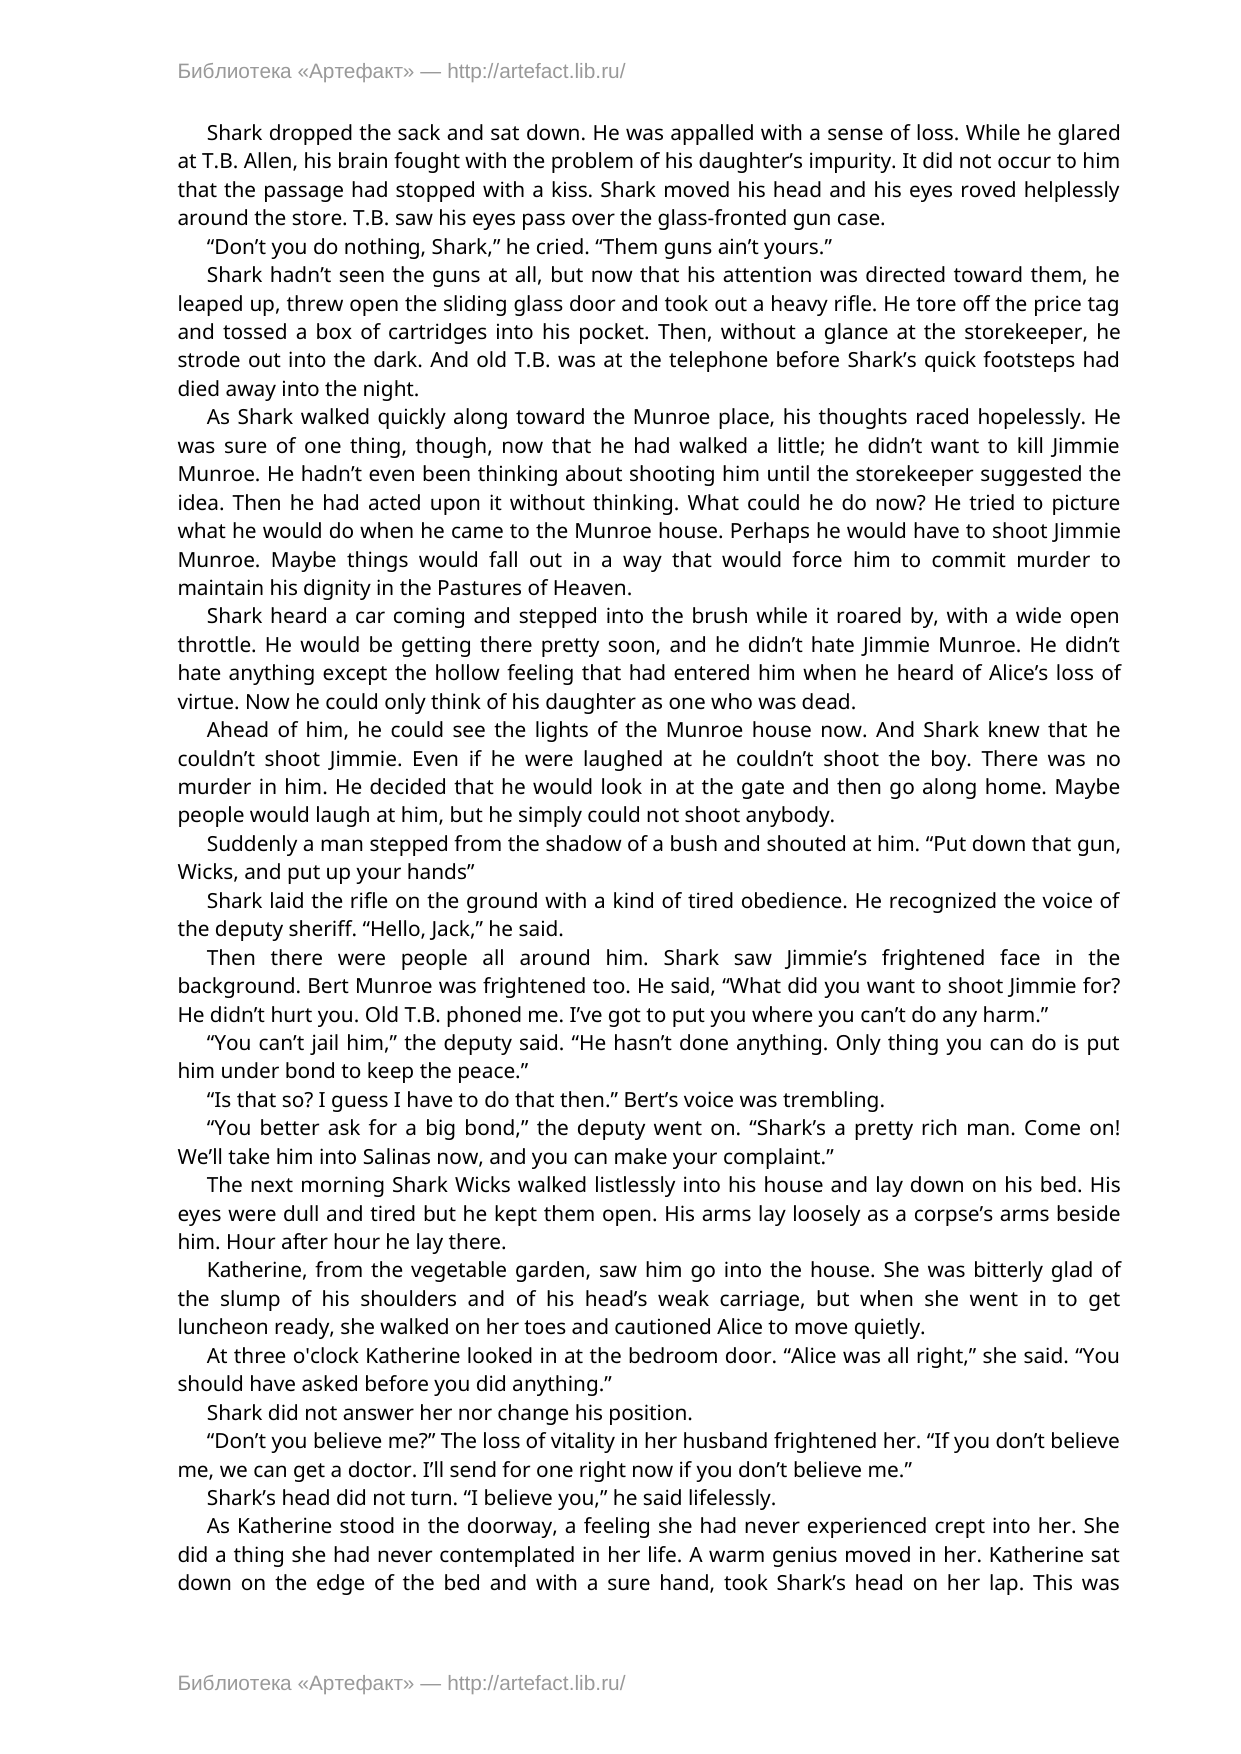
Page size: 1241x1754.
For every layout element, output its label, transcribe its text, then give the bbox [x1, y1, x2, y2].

text Shark dropped the sack and sat down. He was appalled with a sense of loss. While he glared at T.B. Allen, his brain fought with the problem of his daughter’s impurity. It did not occur to him that the passage had stopped with a kiss. Shark moved his head and his eyes roved helplessly around the store. T.B. saw his eyes pass over the glass-fronted gun case. [177, 118, 1122, 232]
text Then there were people all around him. Shark saw Jimmie’s frightened face in the background. Bert Munroe was frightened too. He said, “What did you want to shoot Jimmie for? He didn’t hurt you. Old T.B. phoned me. I’ve got to put you where you can’t do any harm.” [177, 943, 1122, 1028]
text “Is that so? I guess I have to do that then.” Bert’s voice was trembling. [177, 1085, 1122, 1113]
text As Shark walked quickly along toward the Munroe place, his thoughts raced hopelessly. He was sure of one thing, though, now that he had walked a little; he didn’t want to kill Jimmie Munroe. He hadn’t even been thinking about shooting him until the storekeeper suggested the idea. Then he had acted upon it without thinking. What could he do now? He tried to picture what he would do when he came to the Munroe house. Perhaps he would have to shoot Jimmie Munroe. Maybe things would fall out in a way that would force him to commit murder to maintain his dignity in the Pastures of Heaven. [177, 402, 1122, 602]
text “Don’t you believe me?” The loss of vitality in her husband frightened her. “If you don’t believe me, we can get a doctor. I’ll send for one right now if you don’t believe me.” [177, 1426, 1122, 1483]
text Katherine, from the vegetable garden, saw him go into the house. She was bitterly glad of the slump of his shoulders and of his head’s weak carriage, but when she went in to get luncheon ready, she walked on her toes and cautioned Alice to move quietly. [177, 1256, 1122, 1341]
text Shark heard a car coming and stepped into the brush while it roared by, with a wide open throttle. He would be getting there pretty soon, and he didn’t hate Jimmie Munroe. He didn’t hate anything except the hollow feeling that had entered him when he heard of Alice’s loss of virtue. Now he could only think of his daughter as one who was dead. [177, 602, 1122, 715]
text At three o'clock Katherine looked in at the bedroom door. “Alice was all right,” she said. “You should have asked before you did anything.” [177, 1341, 1122, 1398]
text Shark hadn’t seen the guns at all, but now that his attention was directed toward them, he leaped up, threw open the sliding glass door and took out a heavy rifle. He tore off the price tag and tossed a box of cartridges into his pocket. Then, without a glance at the storekeeper, he strode out into the dark. And old T.B. was at the telephone before Shark’s quick footsteps had died away into the night. [177, 260, 1122, 402]
text Shark’s head did not turn. “I believe you,” he said lifelessly. [177, 1483, 1122, 1512]
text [177, 1512, 1122, 1597]
text Ahead of him, he could see the lights of the Munroe house now. And Shark knew that he couldn’t shoot Jimmie. Even if he were laughed at he couldn’t shoot the boy. There was no murder in him. He decided that he would look in at the gate and then go along home. Maybe people would laugh at him, but he simply could not shoot anybody. [177, 715, 1122, 829]
text “Don’t you do nothing, Shark,” he cried. “Them guns ain’t yours.” [177, 232, 1122, 260]
text Shark laid the rifle on the ground with a kind of tired obedience. He recognized the voice of the deputy sheriff. “Hello, Jack,” he said. [177, 886, 1122, 943]
text The next morning Shark Wicks walked listlessly into his house and lay down on his bed. His eyes were dull and tired but he kept them open. His arms lay loosely as a corpse’s arms beside him. Hour after hour he lay there. [177, 1170, 1122, 1256]
text “You can’t jail him,” the deputy said. “He hasn’t done anything. Only thing you can do is put him under bond to keep the peace.” [177, 1028, 1122, 1085]
text Shark did not answer her nor change his position. [177, 1398, 1122, 1426]
text “You better ask for a big bond,” the deputy went on. “Shark’s a pretty rich man. Come on! We’ll take him into Salinas now, and you can make your complaint.” [177, 1113, 1122, 1170]
text Suddenly a man stepped from the shadow of a bush and shouted at him. “Put down that gun, Wicks, and put up your hands” [177, 829, 1122, 886]
